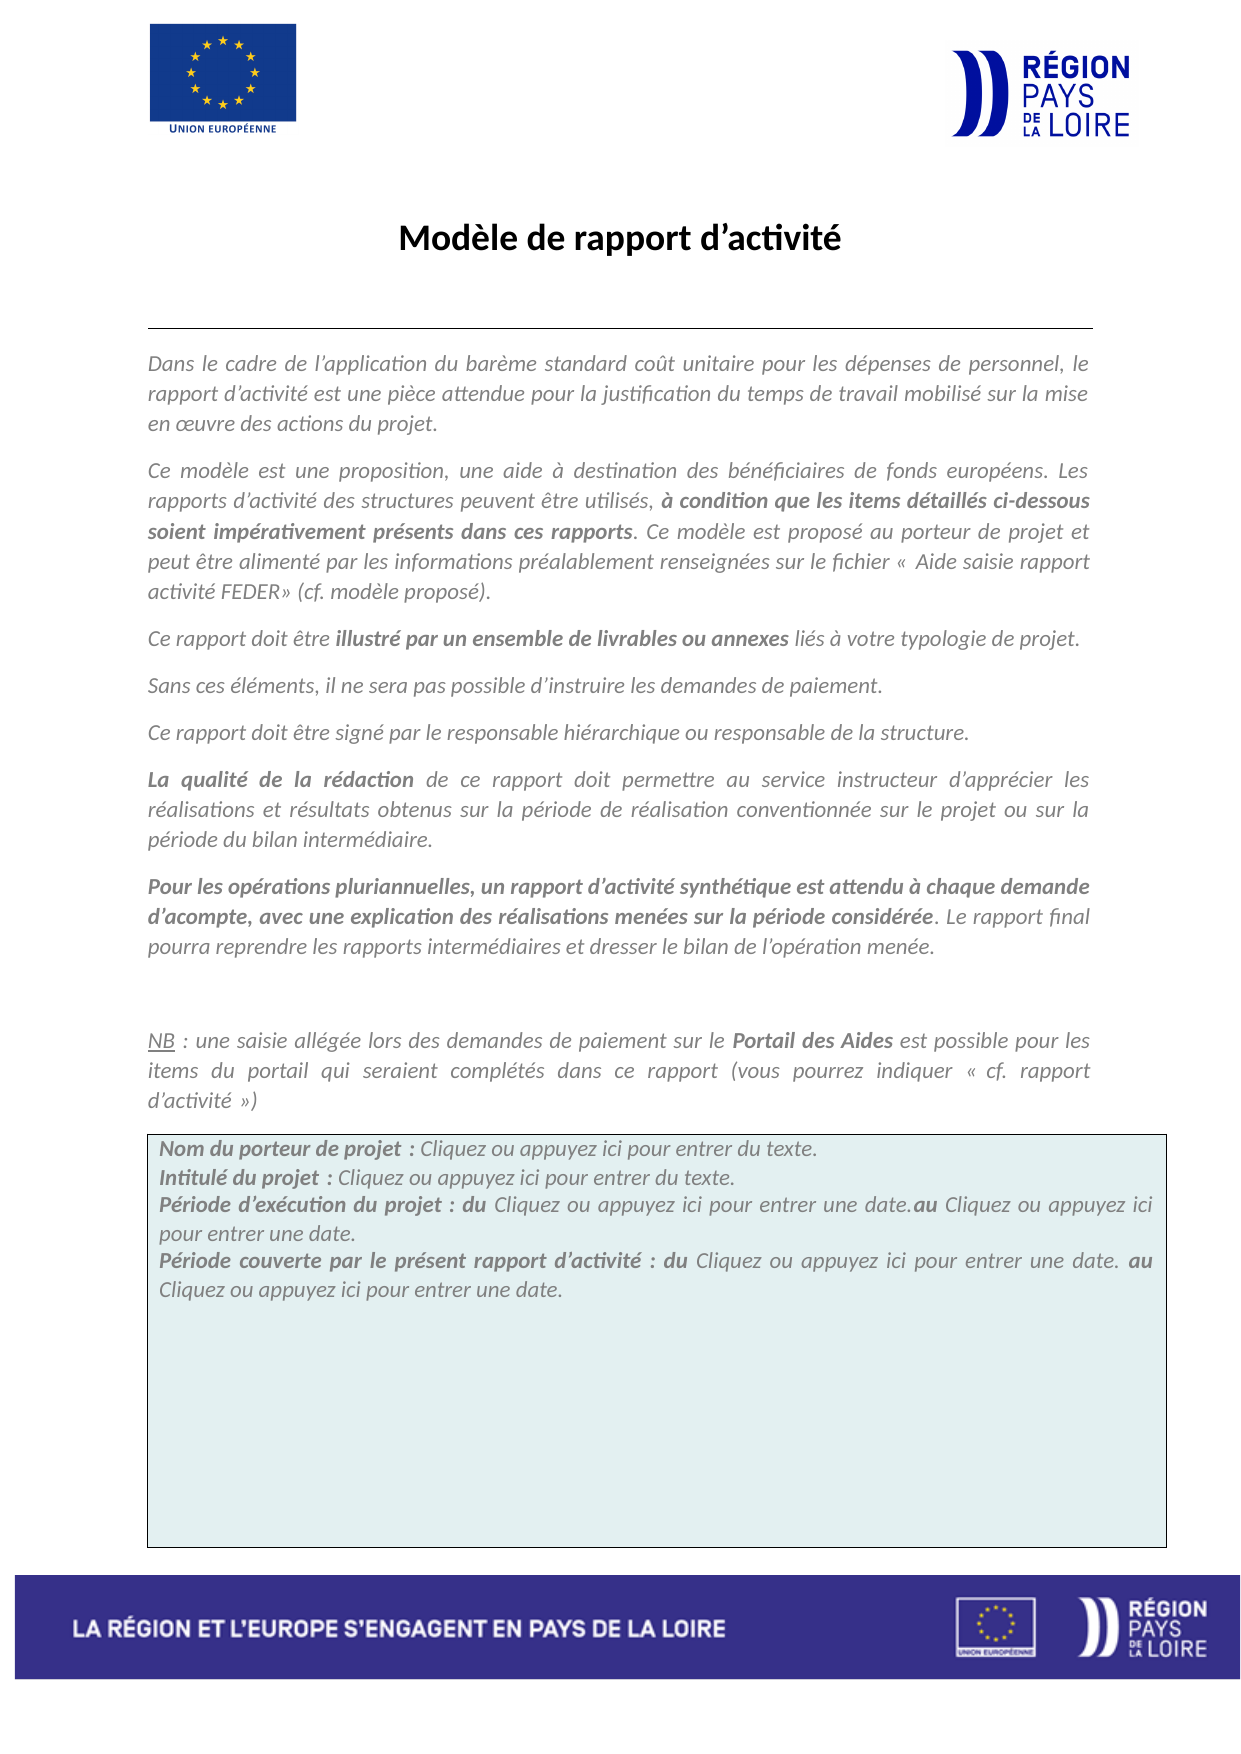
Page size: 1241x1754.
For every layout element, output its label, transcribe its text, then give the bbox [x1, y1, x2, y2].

text Ce rapport doit être signé par le responsable hiérarchique ou responsable de la structure. [148, 718, 1093, 746]
text Ce modèle est une proposition, une aide à destination des bénéficiaires de fonds européens. Les rapports d’activité des structures peuvent être utilisés, à condition que les items détaillés ci-dessous soient impérativement présents dans ces rapports. Ce modèle est proposé au porteur de projet et peut être alimenté par les informations préalablement renseignées sur le fichier « Aide saisie rapport activité FEDER» (cf. modèle proposé). [148, 456, 1093, 605]
picture [944, 40, 1139, 147]
text NB : une saisie allégée lors des demandes de paiement sur le Portail des Aides est possible pour les items du portail qui seraient complétés dans ce rapport (vous pourrez indiquer « cf. rapport d’activité ») [148, 1026, 1093, 1115]
text Modèle de rapport d’activité [148, 214, 1093, 259]
text Sans ces éléments, il ne sera pas possible d’instruire les demandes de paiement. [148, 671, 1093, 699]
text Dans le cadre de l’application du barème standard coût unitaire pour les dépenses de personnel, le rapport d’activité est une pièce attendue pour la justification du temps de travail mobilisé sur la mise en œuvre des actions du projet. [148, 349, 1093, 438]
text Pour les opérations pluriannuelles, un rapport d’activité synthétique est attendu à chaque demande d’acompte, avec une explication des réalisations menées sur la période considérée. Le rapport final pourra reprendre les rapports intermédiaires et dresser le bilan de l’opération menée. [148, 872, 1093, 961]
picture [14, 1575, 1241, 1681]
text Ce rapport doit être illustré par un ensemble de livrables ou annexes liés à votre typologie de projet. [148, 624, 1093, 652]
text La qualité de la rédaction de ce rapport doit permettre au service instructeur d’apprécier les réalisations et résultats obtenus sur la période de réalisation conventionnée sur le projet ou sur la période du bilan intermédiaire. [148, 765, 1093, 853]
picture [147, 21, 299, 135]
table_header Nom du porteur de projet : Intitulé du projet : Période d’exécution du projet : du au Période couverte par le présent rapport d’activité : du au [148, 1135, 1166, 1547]
